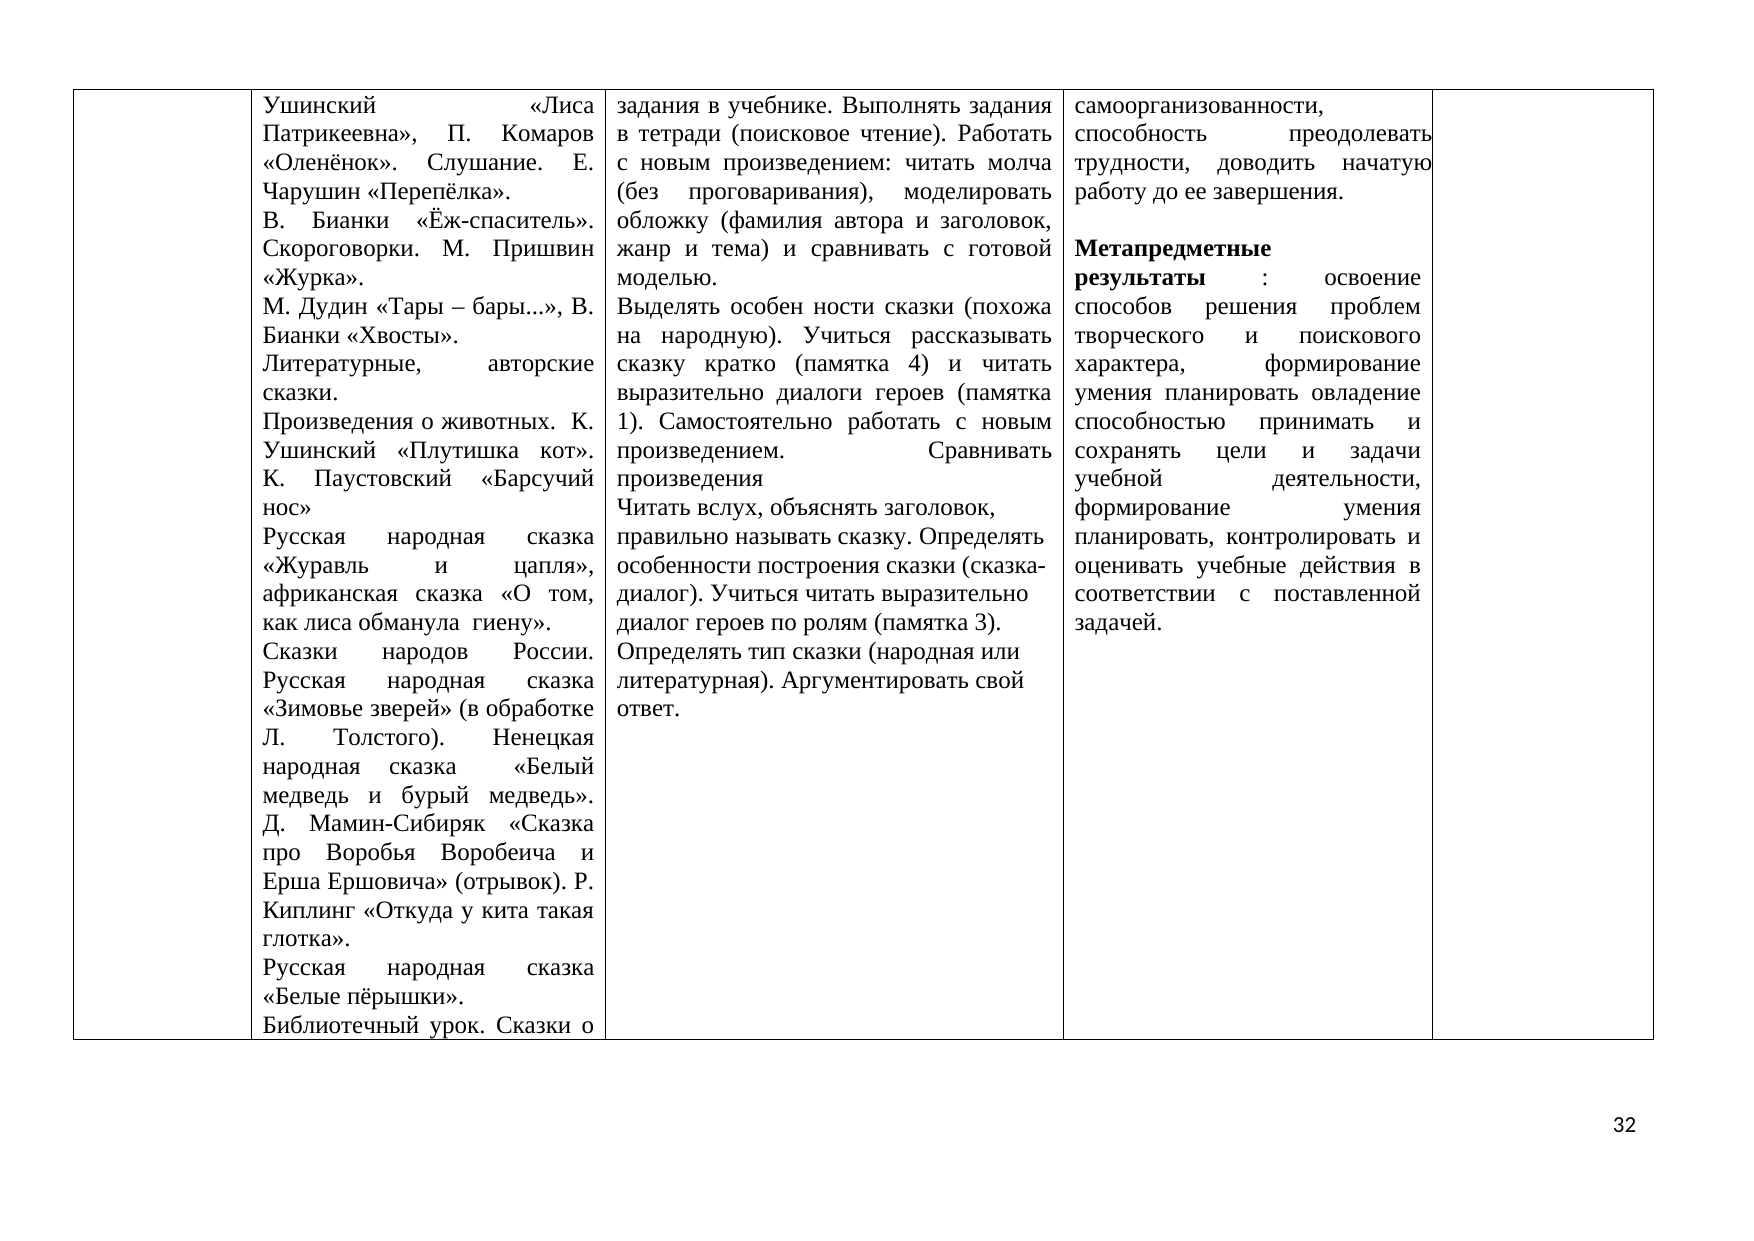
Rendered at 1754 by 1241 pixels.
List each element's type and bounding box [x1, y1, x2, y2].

table_cell [74, 90, 251, 1038]
table_cell [1064, 90, 1432, 1038]
table_cell [1433, 90, 1653, 1038]
table_cell [252, 90, 605, 1038]
table_cell [606, 90, 1063, 1038]
